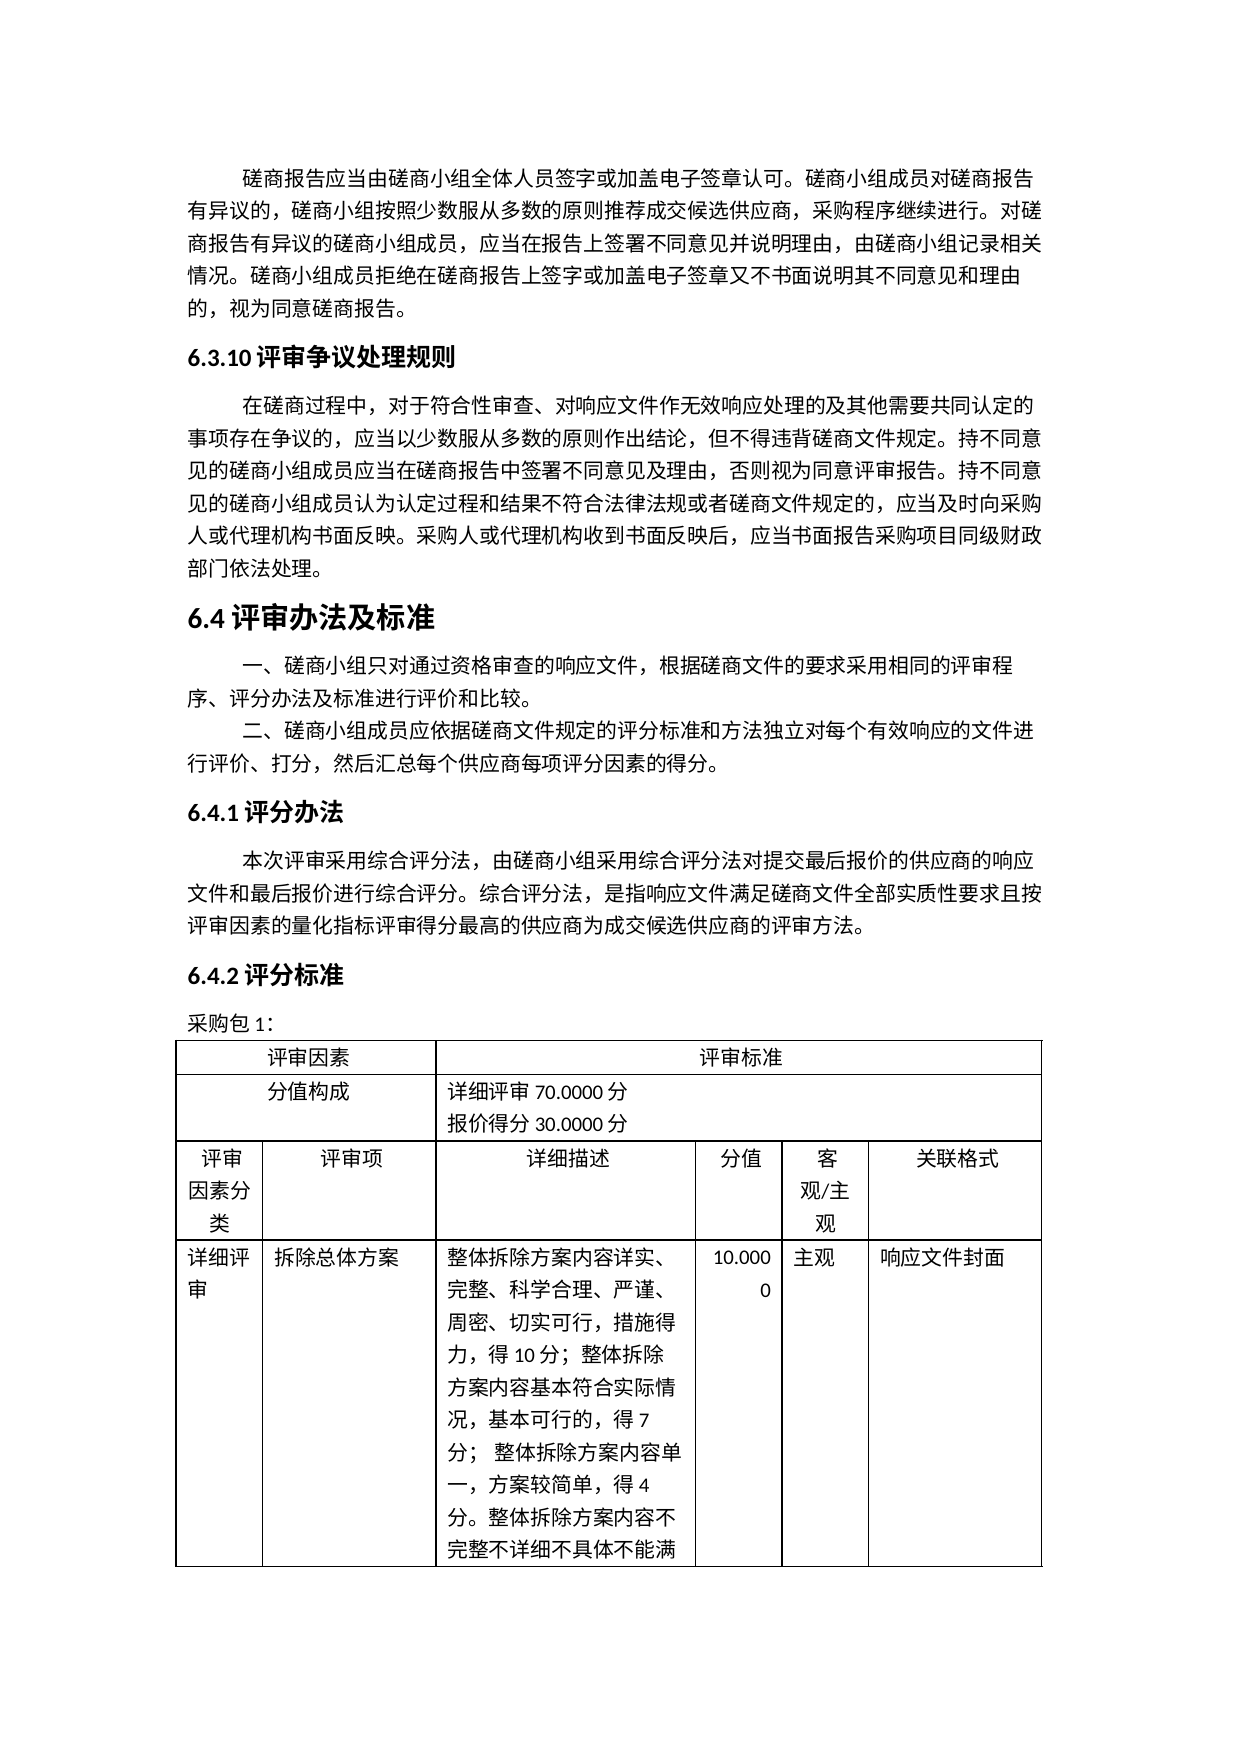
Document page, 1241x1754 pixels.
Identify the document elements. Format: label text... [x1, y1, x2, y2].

table_cell 评审项 [263, 1142, 435, 1239]
text 本次评审采用综合评分法，由磋商小组采用综合评分法对提交最后报价的供应商的响应文件和最后报价进行综合评分。综合评分法，是指响应文件满足磋商文件全部实质性要求且按评审因素的量化指标评审得分最高的供应商为成交候选供应商的评审方法。 [187, 844, 1053, 942]
table_cell 分值 [696, 1142, 781, 1239]
table_cell 10.0000 [696, 1241, 781, 1566]
text 6.4评审办法及标准 [187, 584, 1053, 649]
text 6.4.2评分标准 [187, 942, 1053, 1007]
text 一、磋商小组只对通过资格审查的响应文件，根据磋商文件的要求采用相同的评审程序、评分办法及标准进行评价和比较。 [187, 649, 1053, 714]
table_cell 评审因素分类 [177, 1142, 262, 1239]
table_cell 详细评审70.0000分 报价得分30.0000分 [437, 1075, 1041, 1140]
table_cell 主观 [783, 1241, 868, 1566]
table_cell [437, 1241, 695, 1566]
text 在磋商过程中，对于符合性审查、对响应文件作无效响应处理的及其他需要共同认定的事项存在争议的，应当以少数服从多数的原则作出结论，但不得违背磋商文件规定。持不同意见的磋商小组成员应当在磋商报告中签署不同意见及理由，否则视为同意评审报告。持不同意见的磋商小组成员认为认定过程和结果不符合法律法规或者磋商文件规定的，应当及时向采购人或代理机构书面反映。采购人或代理机构收到书面反映后，应当书面报告采购项目同级财政部门依法处理。 [187, 389, 1053, 584]
table_cell 拆除总体方案 [263, 1241, 435, 1566]
table_cell 响应文件封面 [869, 1241, 1041, 1566]
table_cell 详细评审 [177, 1241, 262, 1566]
table_cell 客观/主观 [783, 1142, 868, 1239]
text 6.3.10评审争议处理规则 [187, 324, 1053, 389]
table_cell 分值构成 [177, 1075, 435, 1140]
table_header 评审标准 [437, 1041, 1041, 1073]
text 磋商报告应当由磋商小组全体人员签字或加盖电子签章认可。磋商小组成员对磋商报告有异议的，磋商小组按照少数服从多数的原则推荐成交候选供应商，采购程序继续进行。对磋商报告有异议的磋商小组成员，应当在报告上签署不同意见并说明理由，由磋商小组记录相关情况。磋商小组成员拒绝在磋商报告上签字或加盖电子签章又不书面说明其不同意见和理由的，视为同意磋商报告。 [187, 162, 1053, 324]
text 6.4.1评分办法 [187, 779, 1053, 844]
table_cell 关联格式 [869, 1142, 1041, 1239]
table_header 评审因素 [177, 1041, 435, 1073]
table_cell 详细描述 [437, 1142, 695, 1239]
text 二、磋商小组成员应依据磋商文件规定的评分标准和方法独立对每个有效响应的文件进行评价、打分，然后汇总每个供应商每项评分因素的得分。 [187, 714, 1053, 779]
text 采购包1： [187, 1007, 1053, 1039]
